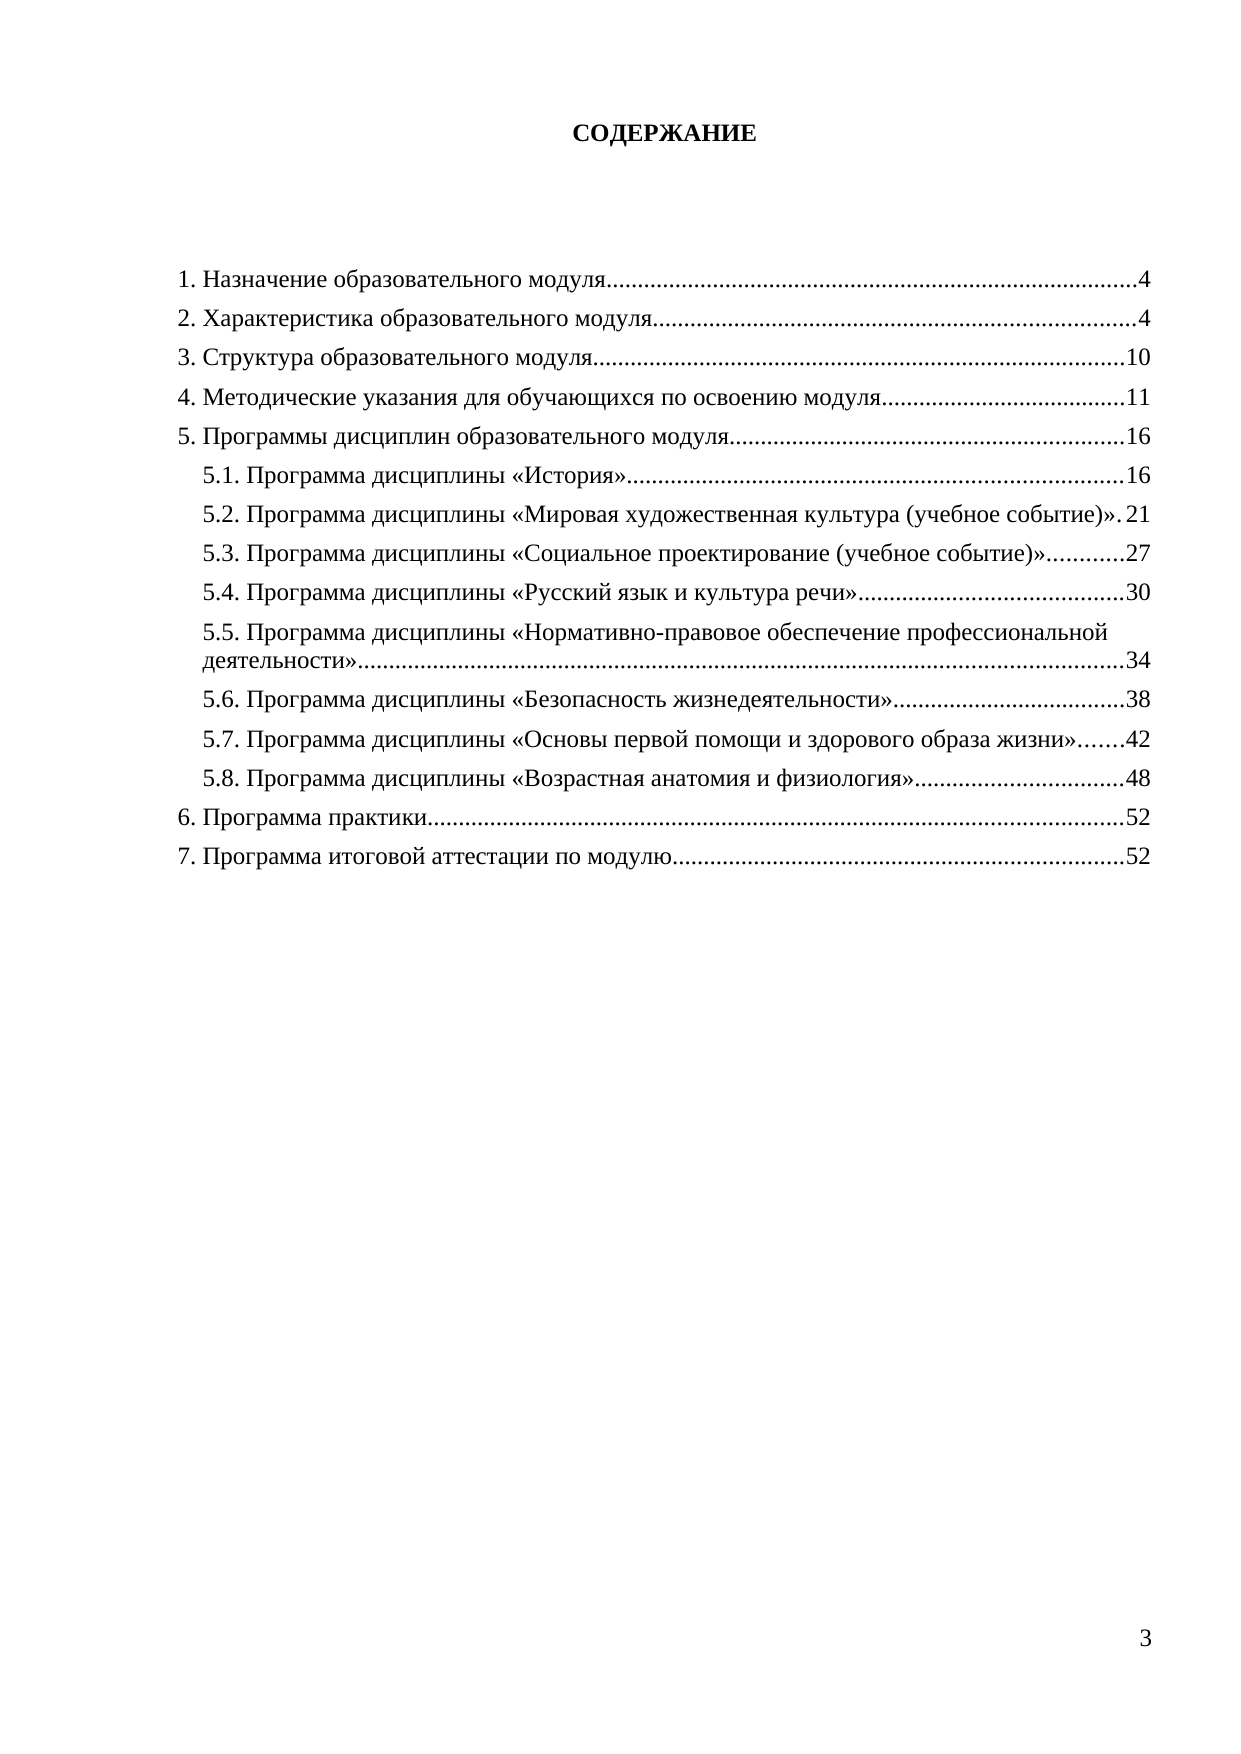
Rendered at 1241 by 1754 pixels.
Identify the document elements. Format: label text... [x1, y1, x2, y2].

text Содержание [177, 118, 1152, 147]
